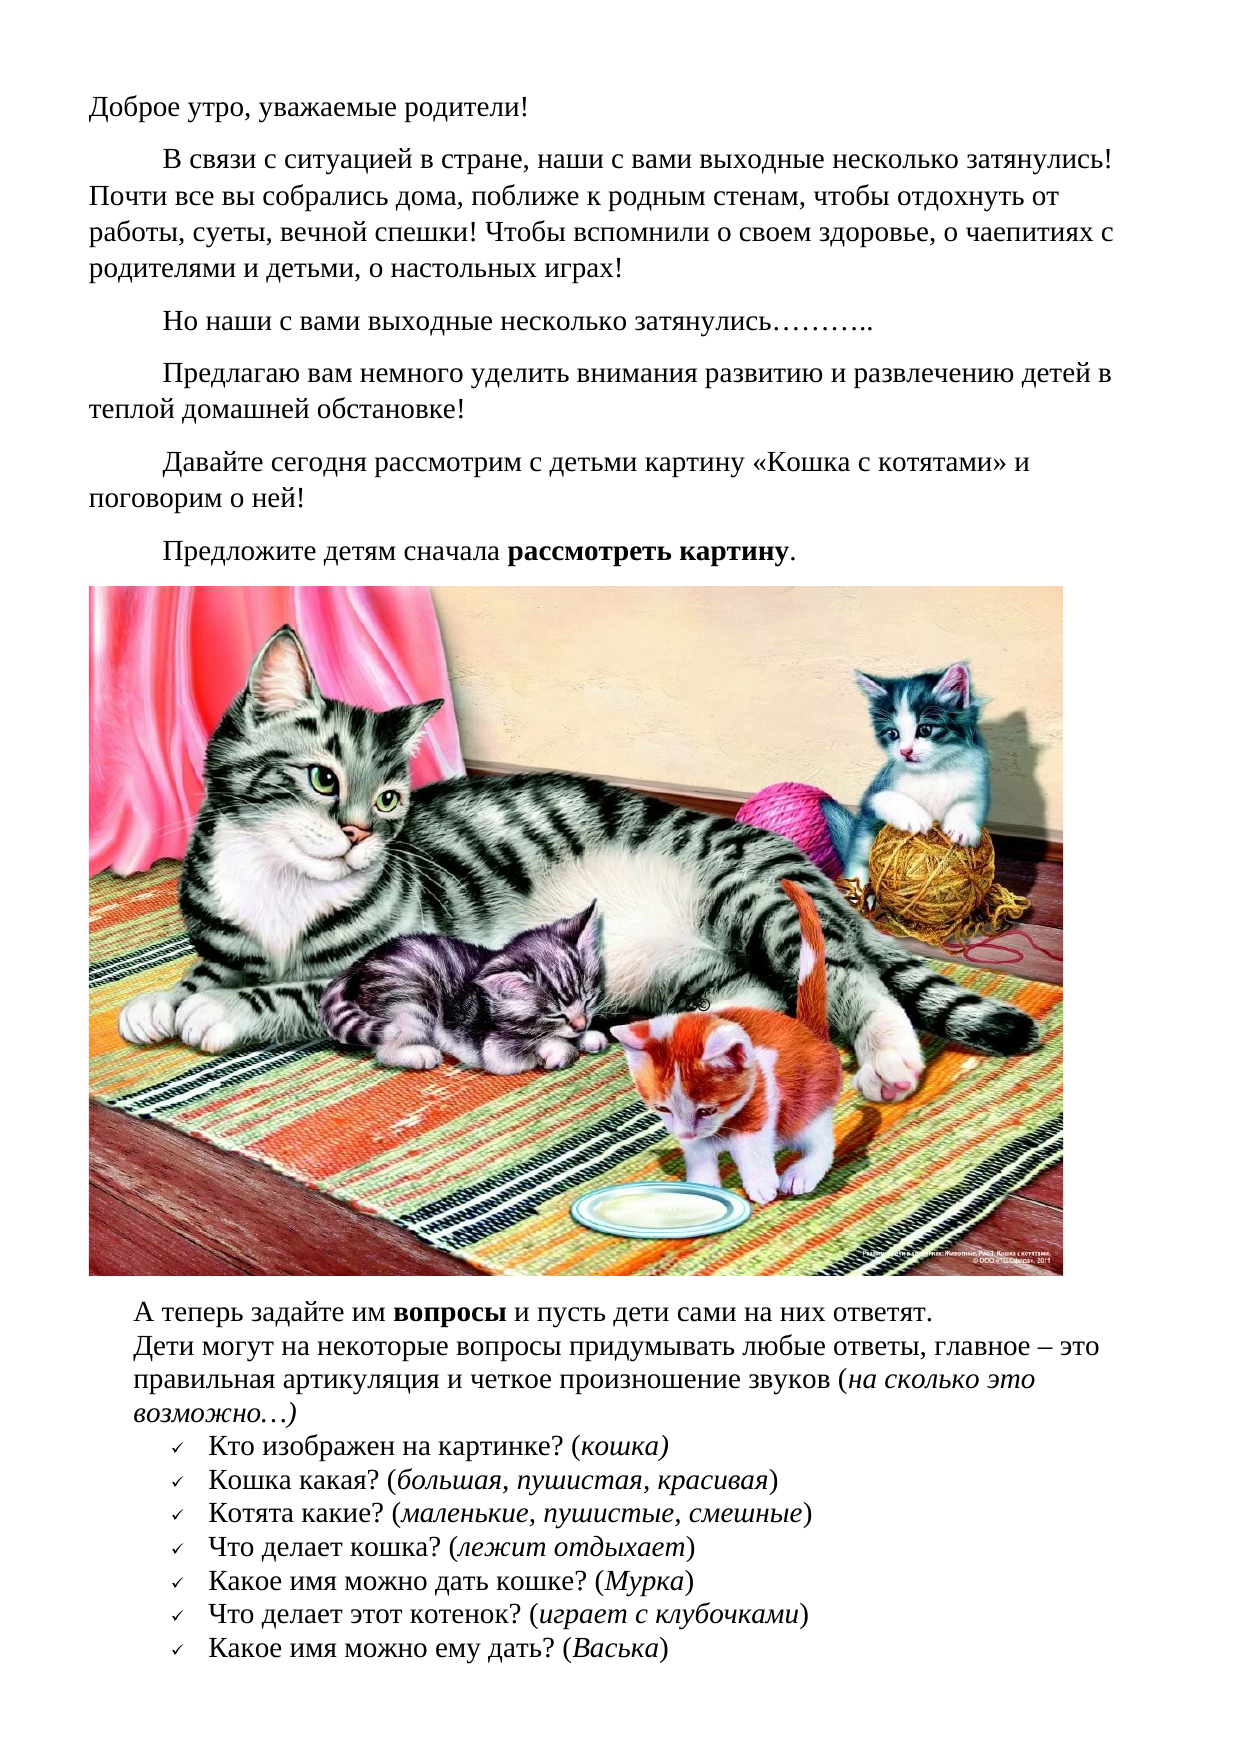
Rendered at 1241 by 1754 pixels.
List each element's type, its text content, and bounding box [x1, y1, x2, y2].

text Доброе утро, уважаемые родители! [89, 89, 1152, 122]
text А теперь задайте им вопросы и пусть дети сами на них ответят. [133, 1294, 1152, 1328]
list Что делает этот котенок? (играет с клубочками) [171, 1596, 1152, 1630]
text В связи с ситуацией в стране, наши с вами выходные несколько затянулись! Почти все вы собрались дома, поближе к родным стенам, чтобы отдохнуть от работы, суеты, вечной спешки! Чтобы вспомнили о своем здоровье, о чаепитиях с родителями и детьми, о настольных играх! [89, 141, 1152, 283]
text Но наши с вами выходные несколько затянулись……….. [89, 303, 1152, 336]
list Котята какие? (маленькие, пушистые, смешные) [171, 1496, 1152, 1529]
text Предлагаю вам немного уделить внимания развитию и развлечению детей в теплой домашней обстановке! [89, 356, 1152, 425]
text Дети могут на некоторые вопросы придумывать любые ответы, главное – это правильная артикуляция и четкое произношение звуков (на сколько это возможно…) [133, 1328, 1152, 1428]
list Что делает кошка? (лежит отдыхает) [171, 1529, 1152, 1563]
list Какое имя можно дать кошке? (Мурка) [171, 1563, 1152, 1596]
text Давайте сегодня рассмотрим с детьми картину «Кошка с котятами» и поговорим о ней! [89, 444, 1152, 514]
list Кто изображен на картинке? (кошка) [171, 1428, 1152, 1462]
text Предложите детям сначала рассмотреть картину. [89, 533, 1152, 567]
list Кошка какая? (большая, пушистая, красивая) [171, 1462, 1152, 1496]
list Какое имя можно ему дать? (Васька) [171, 1630, 1152, 1663]
picture [88, 586, 1064, 1276]
